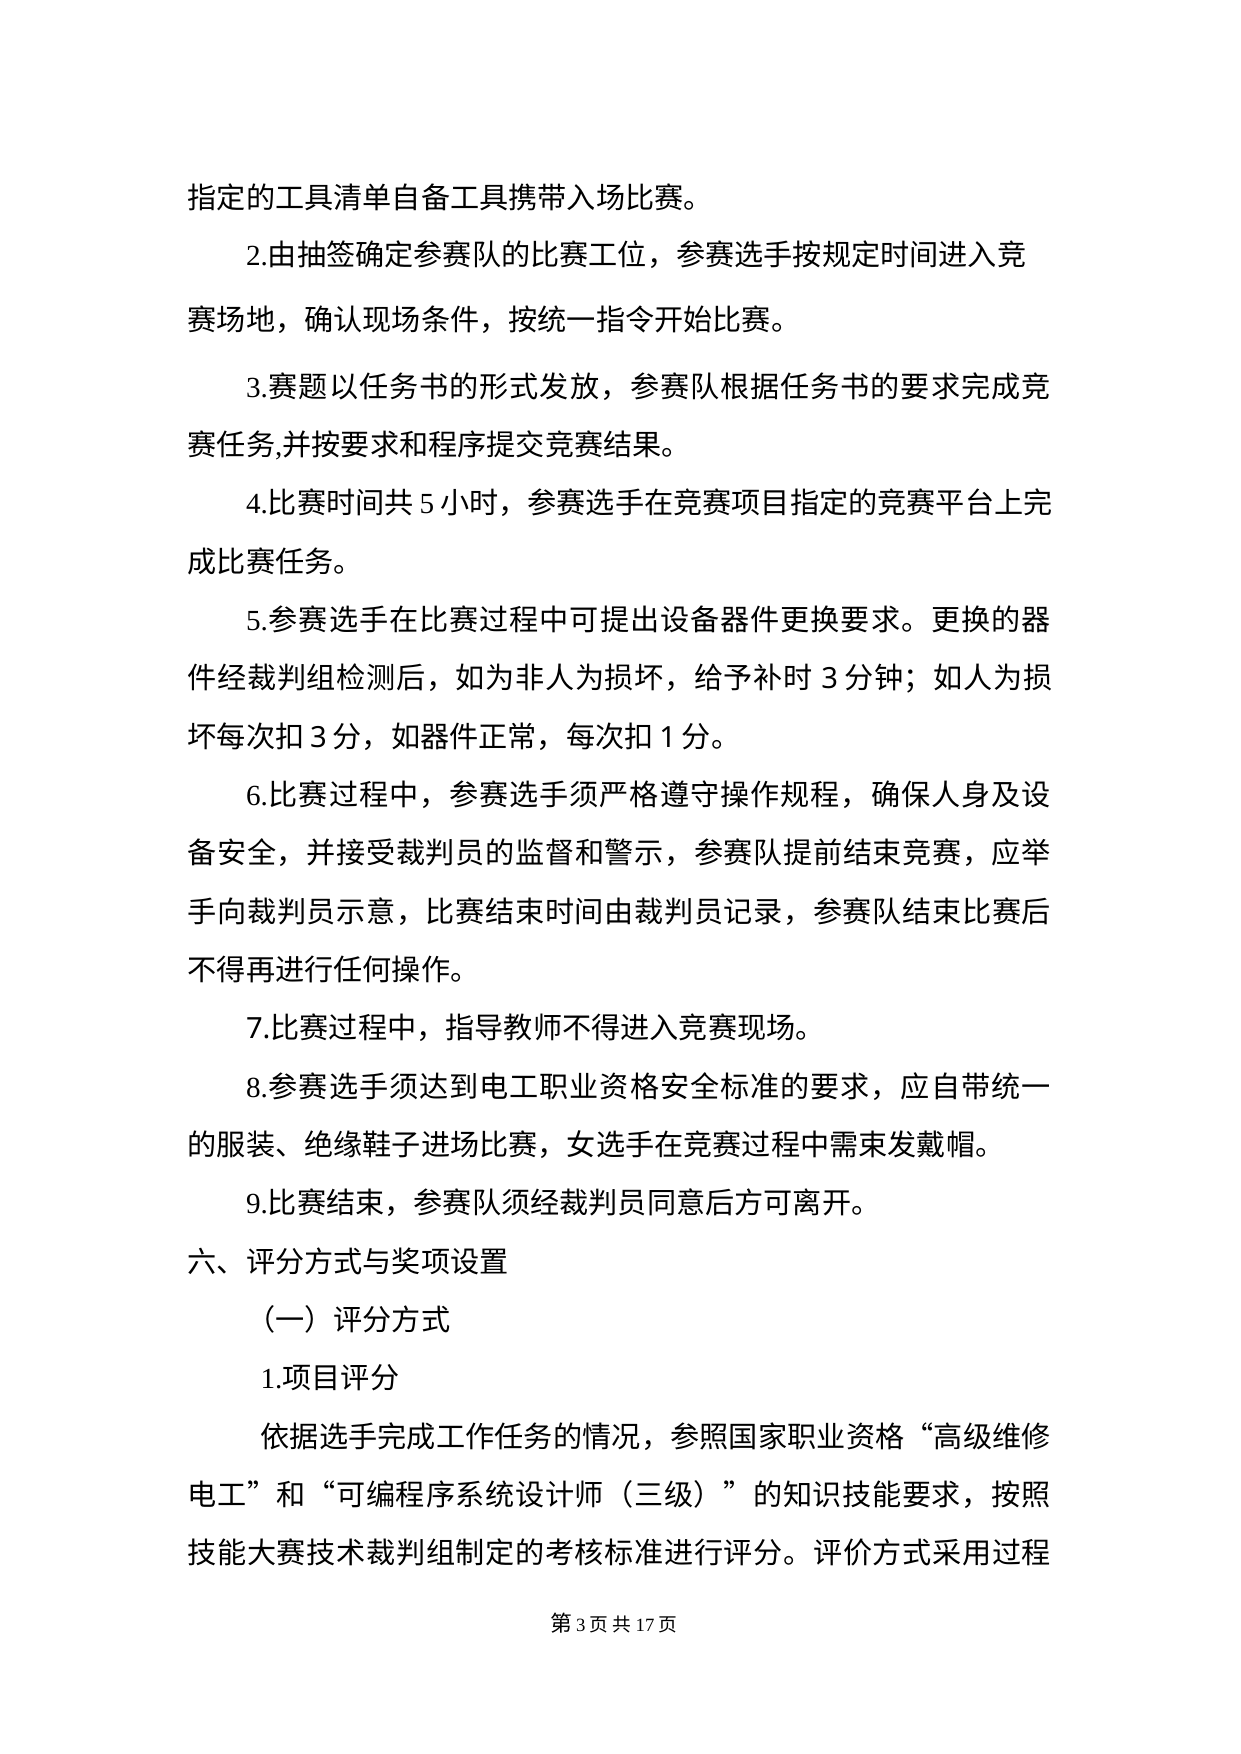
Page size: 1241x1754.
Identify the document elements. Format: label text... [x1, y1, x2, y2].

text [187, 162, 1053, 220]
text 六、评分方式与奖项设置 [187, 1225, 1053, 1284]
text 6.比赛过程中，参赛选手须严格遵守操作规程，确保人身及设备安全，并接受裁判员的监督和警示，参赛队提前结束竞赛，应举手向裁判员示意，比赛结束时间由裁判员记录，参赛队结束比赛后不得再进行任何操作。 [187, 759, 1053, 992]
text （一）评分方式 [187, 1284, 1053, 1342]
text 5.参赛选手在比赛过程中可提出设备器件更换要求。更换的器件经裁判组检测后，如为非人为损坏，给予补时3分钟；如人为损坏每次扣3分，如器件正常，每次扣1分。 [187, 584, 1053, 759]
text 4.比赛时间共5小时，参赛选手在竞赛项目指定的竞赛平台上完成比赛任务。 [187, 467, 1053, 584]
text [187, 1400, 1053, 1575]
text 3.赛题以任务书的形式发放，参赛队根据任务书的要求完成竞赛任务,并按要求和程序提交竞赛结果。 [187, 350, 1053, 467]
text 9.比赛结束，参赛队须经裁判员同意后方可离开。 [187, 1167, 1053, 1225]
text 8.参赛选手须达到电工职业资格安全标准的要求，应自带统一的服装、绝缘鞋子进场比赛，女选手在竞赛过程中需束发戴帽。 [187, 1050, 1053, 1167]
text 1.项目评分 [187, 1342, 1053, 1400]
text 2.由抽签确定参赛队的比赛工位，参赛选手按规定时间进入竞赛场地，确认现场条件，按统一指令开始比赛。 [187, 220, 1053, 350]
text 7.比赛过程中，指导教师不得进入竞赛现场。 [187, 992, 1053, 1050]
